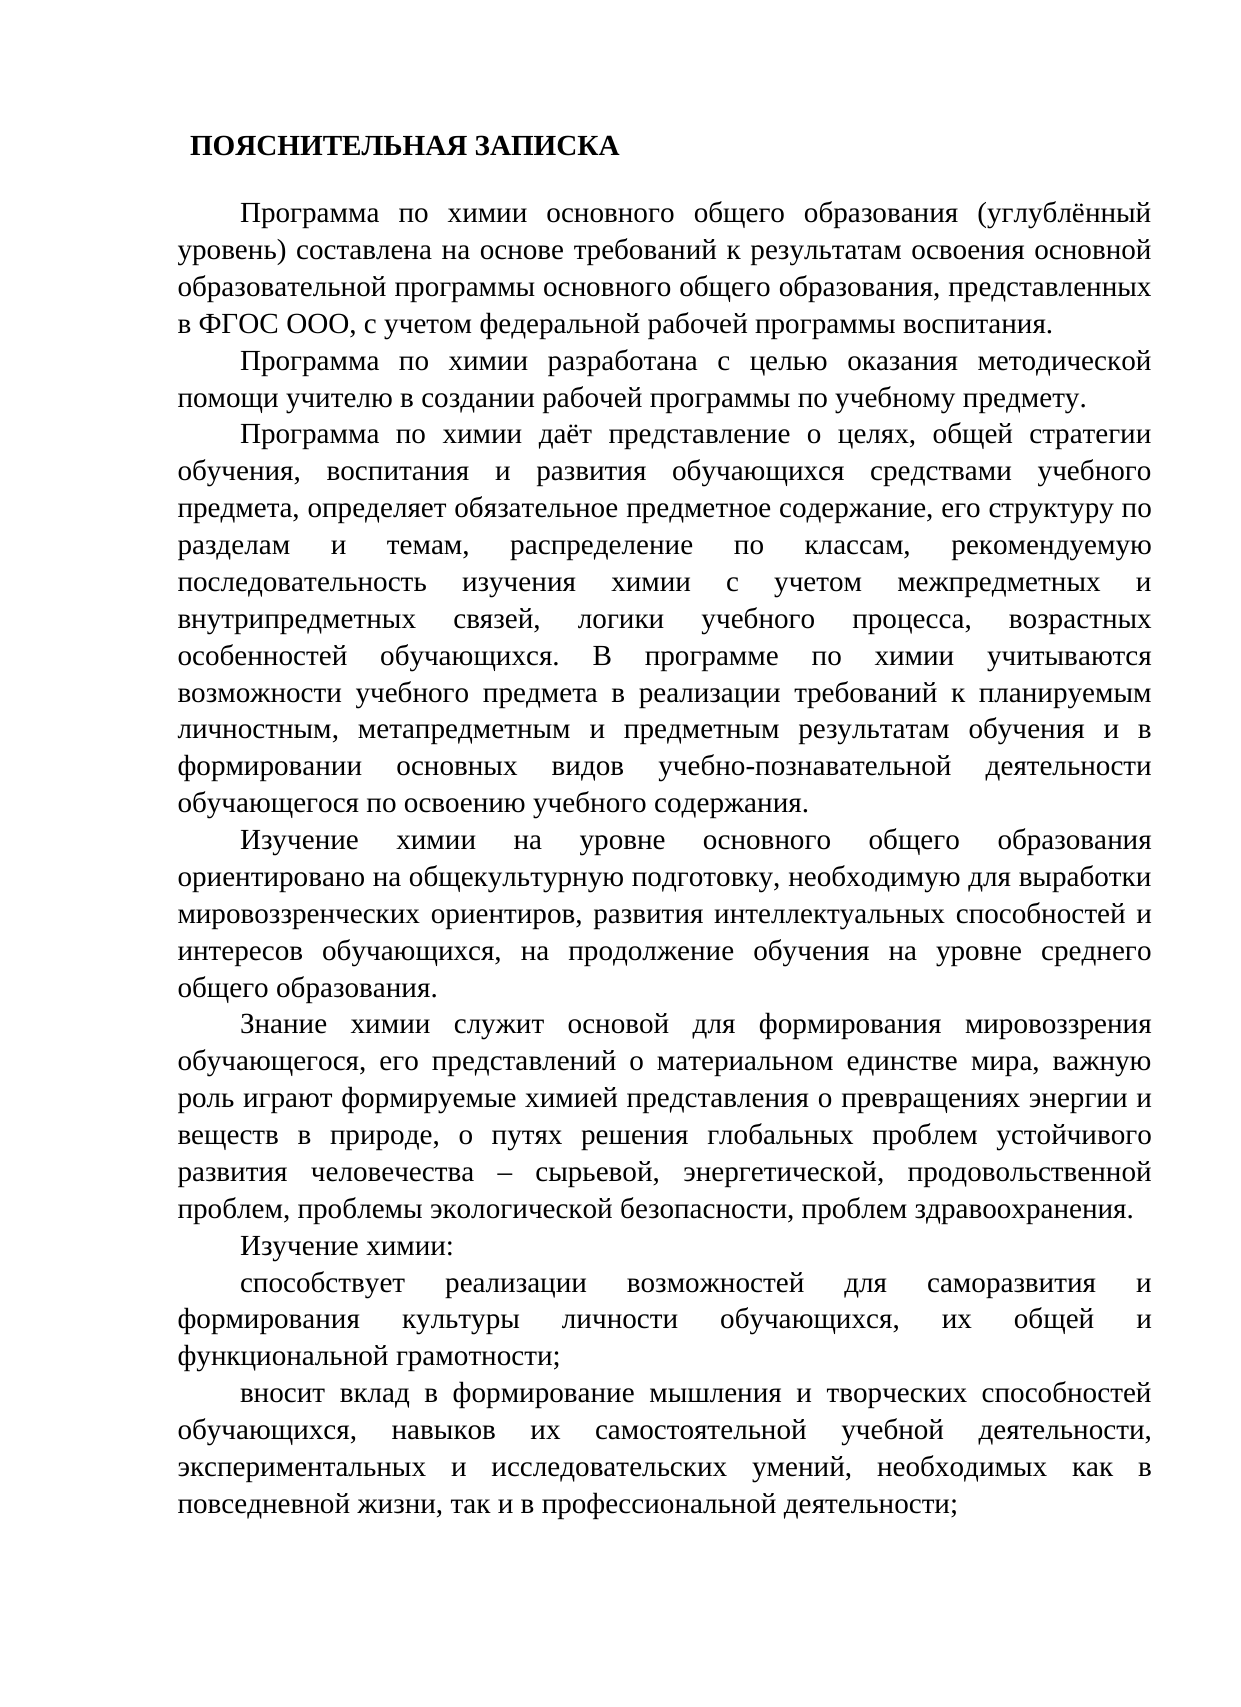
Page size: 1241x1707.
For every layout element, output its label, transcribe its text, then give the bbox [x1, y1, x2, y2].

text Изучение химии на уровне основного общего образования ориентировано на общекультурную подготовку, необходимую для выработки мировоззренческих ориентиров, развития интеллектуальных способностей и интересов обучающихся, на продолжение обучения на уровне среднего общего образования. [177, 822, 1152, 1003]
text Изучение химии: [177, 1228, 1152, 1261]
text Программа по химии даёт представление о целях, общей стратегии обучения, воспитания и развития обучающихся средствами учебного предмета, определяет обязательное предметное содержание, его структуру по разделам и темам, распределение по классам, рекомендуемую последовательность изучения химии с учетом межпредметных и внутрипредметных связей, логики учебного процесса, возрастных особенностей обучающихся. В программе по химии учитываются возможности учебного предмета в реализации требований к планируемым личностным, метапредметным и предметным результатам обучения и в формировании основных видов учебно-познавательной деятельности обучающегося по освоению учебного содержания. [177, 417, 1152, 819]
text вносит вклад в формирование мышления и творческих способностей обучающихся, навыков их самостоятельной учебной деятельности, экспериментальных и исследовательских умений, необходимых как в повседневной жизни, так и в профессиональной деятельности; [177, 1375, 1152, 1519]
text Программа по химии разработана с целью оказания методической помощи учителю в создании рабочей программы по учебному предмету. [177, 343, 1152, 413]
text Программа по химии основного общего образования (углублённый уровень) составлена на основе требований к результатам освоения основной образовательной программы основного общего образования, представленных в ФГОС ООО, с учетом федеральной рабочей программы воспитания. [177, 195, 1152, 339]
text ПОЯСНИТЕЛЬНАЯ ЗАПИСКА [190, 128, 1152, 161]
text способствует реализации возможностей для саморазвития и формирования культуры личности обучающихся, их общей и функциональной грамотности; [177, 1265, 1152, 1372]
text Знание химии служит основой для формирования мировоззрения обучающегося, его представлений о материальном единстве мира, важную роль играют формируемые химией представления о превращениях энергии и веществ в природе, о путях решения глобальных проблем устойчивого развития человечества – сырьевой, энергетической, продовольственной проблем, проблемы экологической безопасности, проблем здравоохранения. [177, 1007, 1152, 1224]
